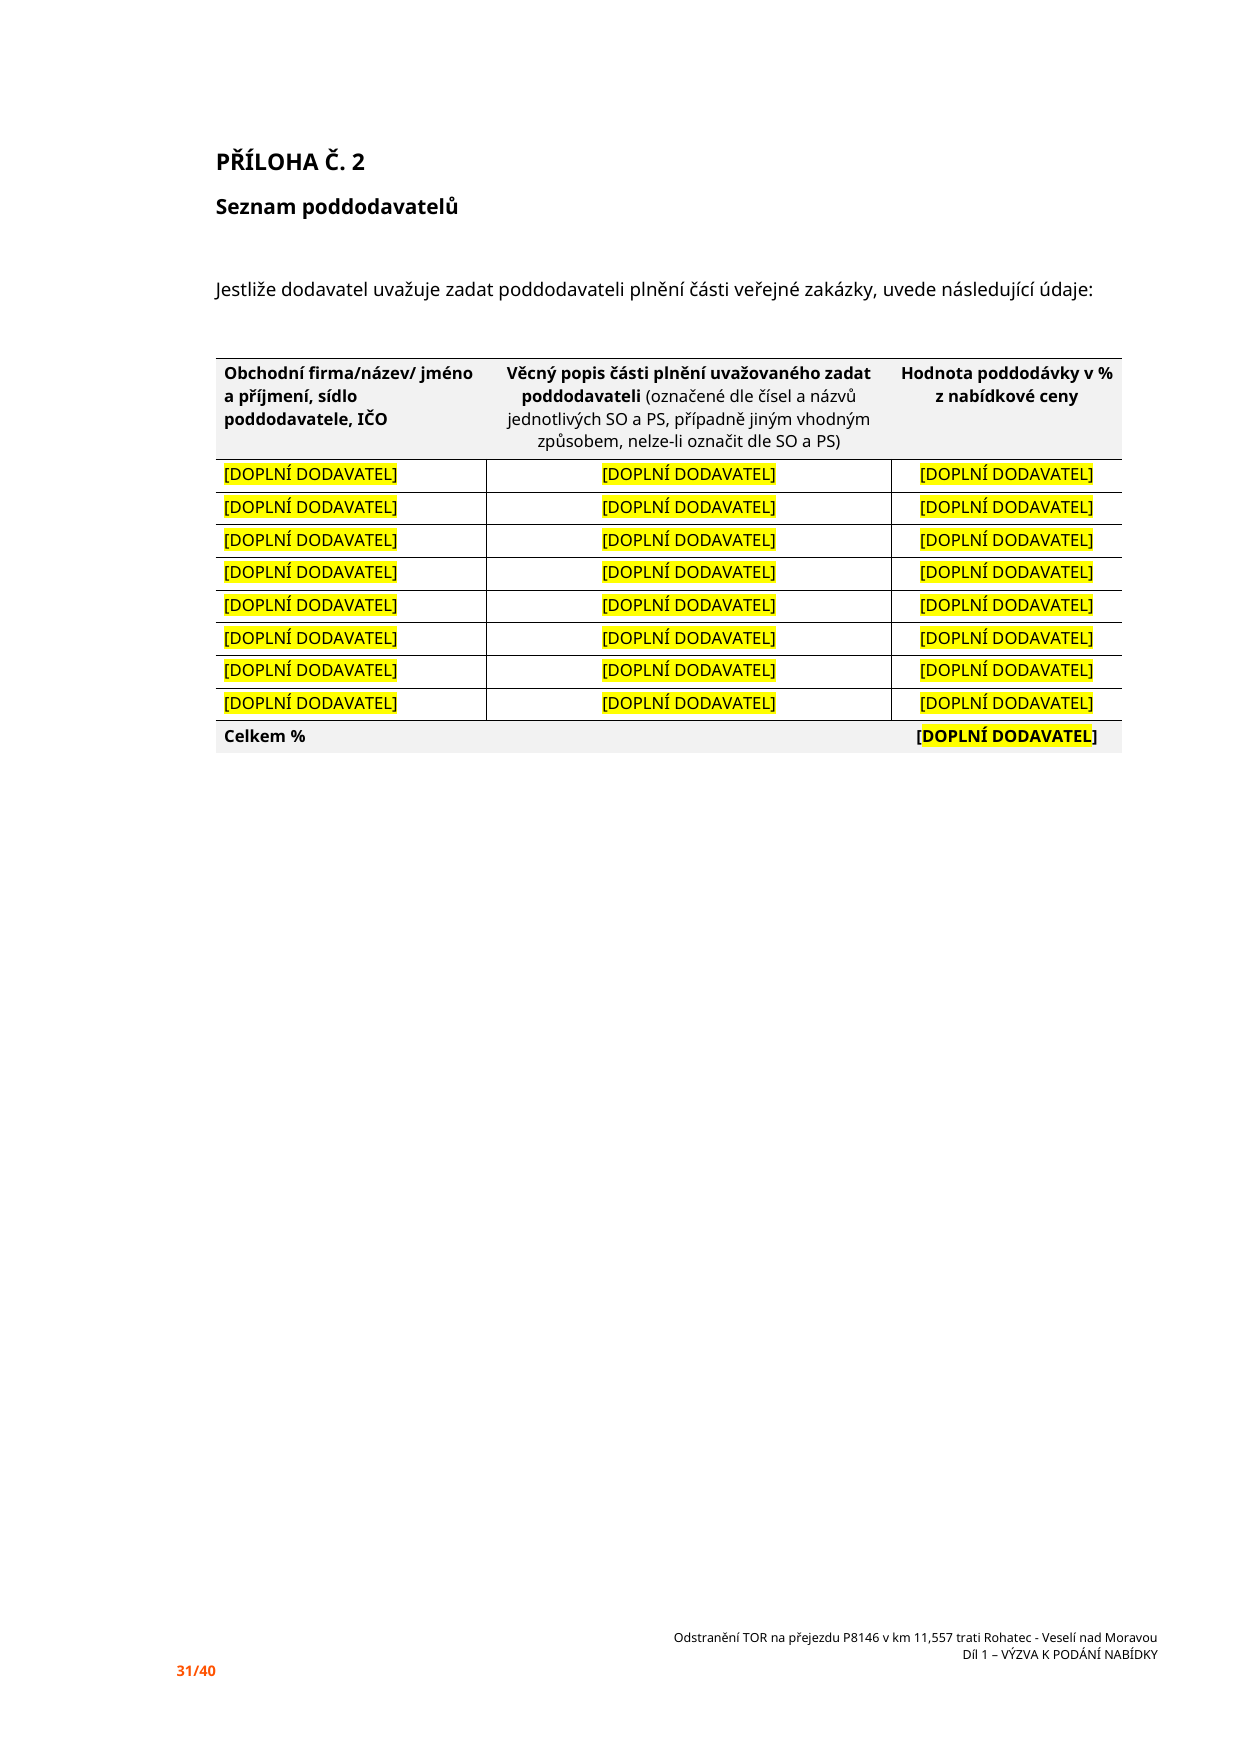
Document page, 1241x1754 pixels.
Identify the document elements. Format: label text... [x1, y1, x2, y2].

table_cell [DOPLNÍ DODAVATEL] [487, 493, 891, 524]
table_cell [DOPLNÍ DODAVATEL] [216, 591, 486, 622]
text Jestliže dodavatel uvažuje zadat poddodavateli plnění části veřejné zakázky, uvede následující údaje: [216, 277, 1122, 302]
table_cell [DOPLNÍ DODAVATEL] [892, 689, 1122, 720]
table_cell [DOPLNÍ DODAVATEL] [487, 656, 891, 688]
table_cell [DOPLNÍ DODAVATEL] [216, 493, 486, 524]
table_cell [DOPLNÍ DODAVATEL] [487, 623, 891, 655]
table_cell [486, 721, 891, 753]
table_cell Celkem % [216, 721, 486, 753]
table_header Obchodní firma/název/ jméno a příjmení, sídlo poddodavatele, IČO [216, 359, 486, 459]
text Seznam poddodavatelů [216, 192, 1122, 221]
table_cell [DOPLNÍ DODAVATEL] [892, 623, 1122, 655]
text Příloha č. 2 [216, 146, 1122, 177]
table_cell [DOPLNÍ DODAVATEL] [216, 689, 486, 720]
table_cell [DOPLNÍ DODAVATEL] [892, 460, 1122, 491]
table_cell [DOPLNÍ DODAVATEL] [892, 656, 1122, 688]
table_cell [DOPLNÍ DODAVATEL] [216, 656, 486, 688]
table_header Hodnota poddodávky v % z nabídkové ceny [891, 359, 1122, 459]
table_cell [DOPLNÍ DODAVATEL] [487, 689, 891, 720]
table_cell [DOPLNÍ DODAVATEL] [216, 460, 486, 491]
table_cell [DOPLNÍ DODAVATEL] [892, 591, 1122, 622]
table_cell [DOPLNÍ DODAVATEL] [892, 493, 1122, 524]
table_cell [DOPLNÍ DODAVATEL] [892, 525, 1122, 557]
table_cell [DOPLNÍ DODAVATEL] [487, 591, 891, 622]
table_header Věcný popis části plnění uvažovaného zadat poddodavateli (označené dle čísel a názvů jednotlivých SO a PS, případně jiným vhodným způsobem, nelze-li označit dle SO a PS) [486, 359, 891, 459]
table_cell [DOPLNÍ DODAVATEL] [487, 460, 891, 491]
table_cell [DOPLNÍ DODAVATEL] [891, 721, 1122, 753]
table_cell [DOPLNÍ DODAVATEL] [216, 525, 486, 557]
table_cell [DOPLNÍ DODAVATEL] [216, 623, 486, 655]
table_cell [DOPLNÍ DODAVATEL] [487, 558, 891, 589]
table_cell [DOPLNÍ DODAVATEL] [487, 525, 891, 557]
table_cell [DOPLNÍ DODAVATEL] [216, 558, 486, 589]
table_cell [DOPLNÍ DODAVATEL] [892, 558, 1122, 589]
